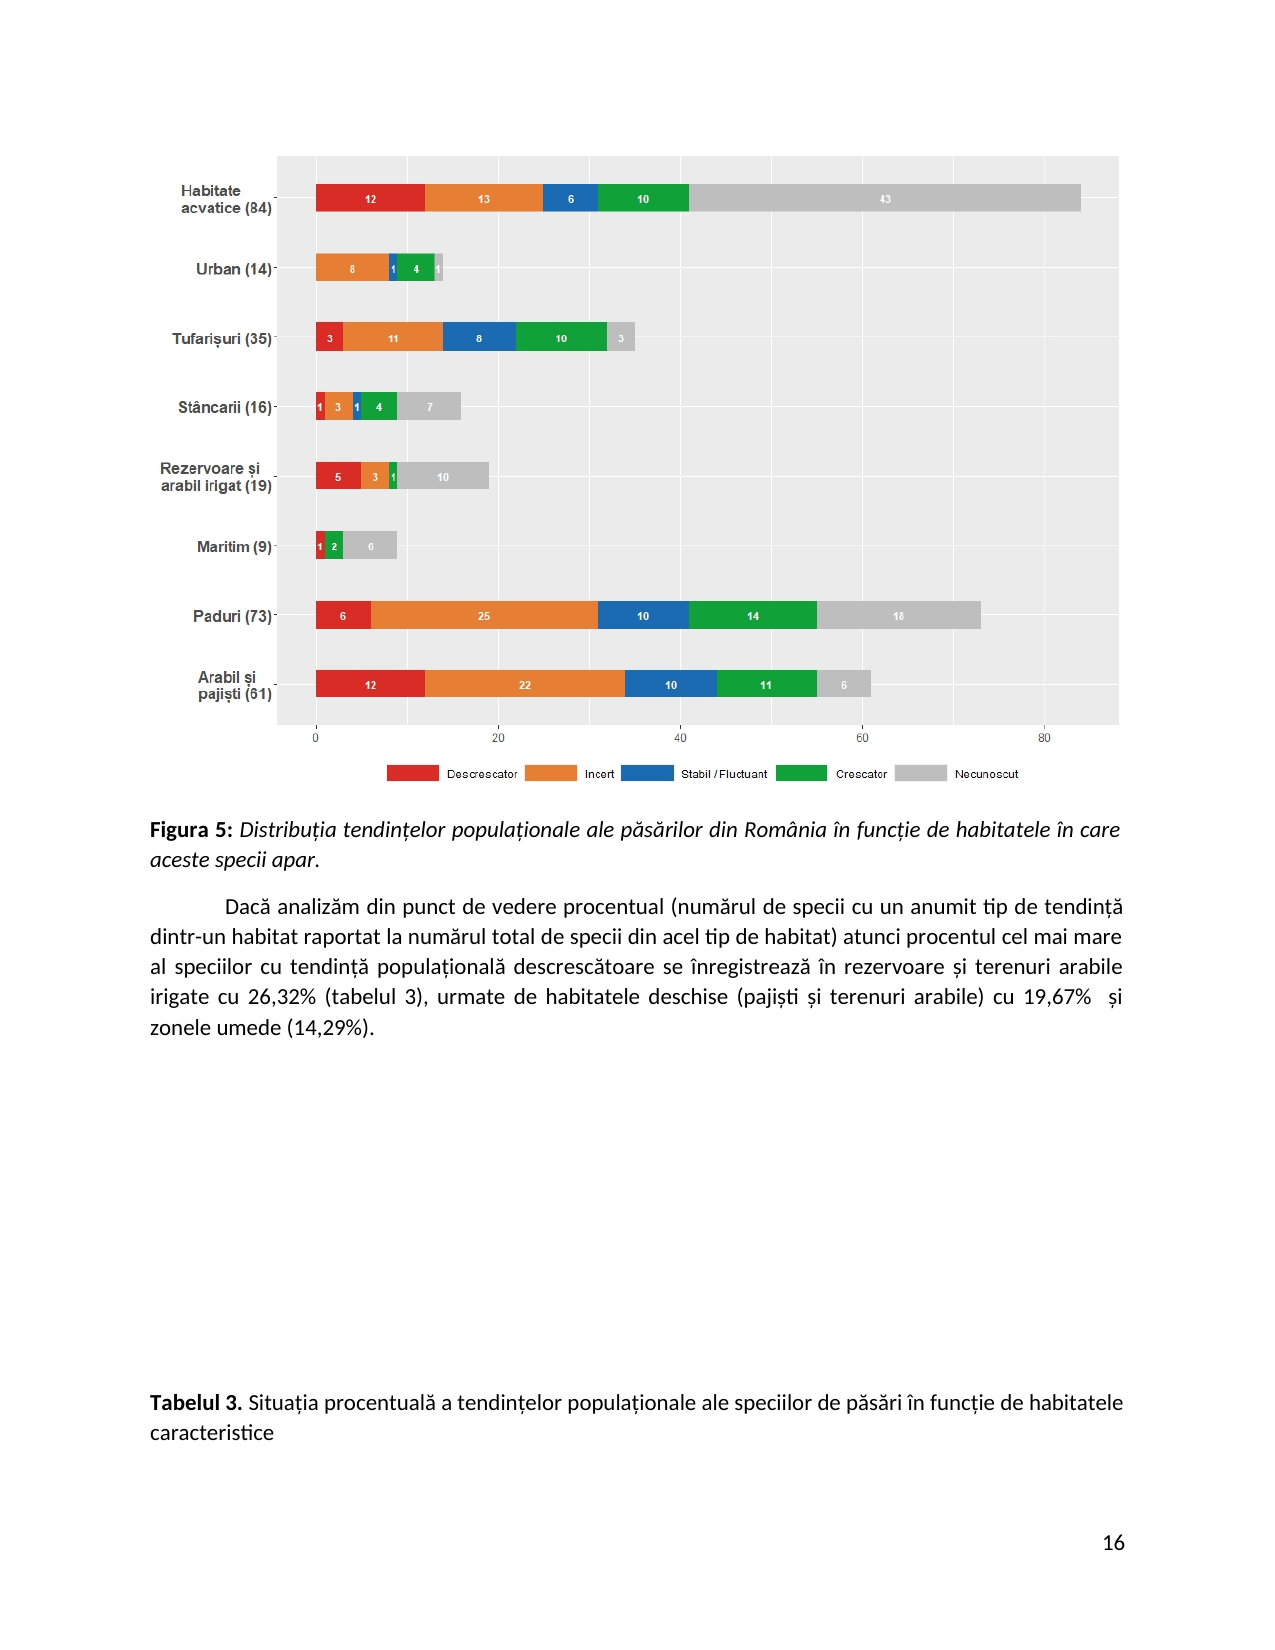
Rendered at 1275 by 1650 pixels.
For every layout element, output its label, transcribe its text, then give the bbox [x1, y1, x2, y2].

picture [150, 150, 1125, 796]
text Dacă analizăm din punct de vedere procentual (numărul de specii cu un anumit tip de tendință dintr-un habitat raportat la numărul total de specii din acel tip de habitat) atunci procentul cel mai mare al speciilor cu tendință populațională descrescătoare se înregistrează în rezervoare și terenuri arabile irigate cu 26,32% (tabelul 3), urmate de habitatele deschise (pajiști și terenuri arabile) cu 19,67% și zonele umede (14,29%). [150, 892, 1125, 1041]
text Figura 5: Distribuția tendințelor populaționale ale păsărilor din România în funcție de habitatele în care aceste specii apar. [150, 815, 1125, 873]
text Tabelul 3. Situația procentuală a tendințelor populaționale ale speciilor de păsări în funcție de habitatele caracteristice [150, 1388, 1125, 1446]
